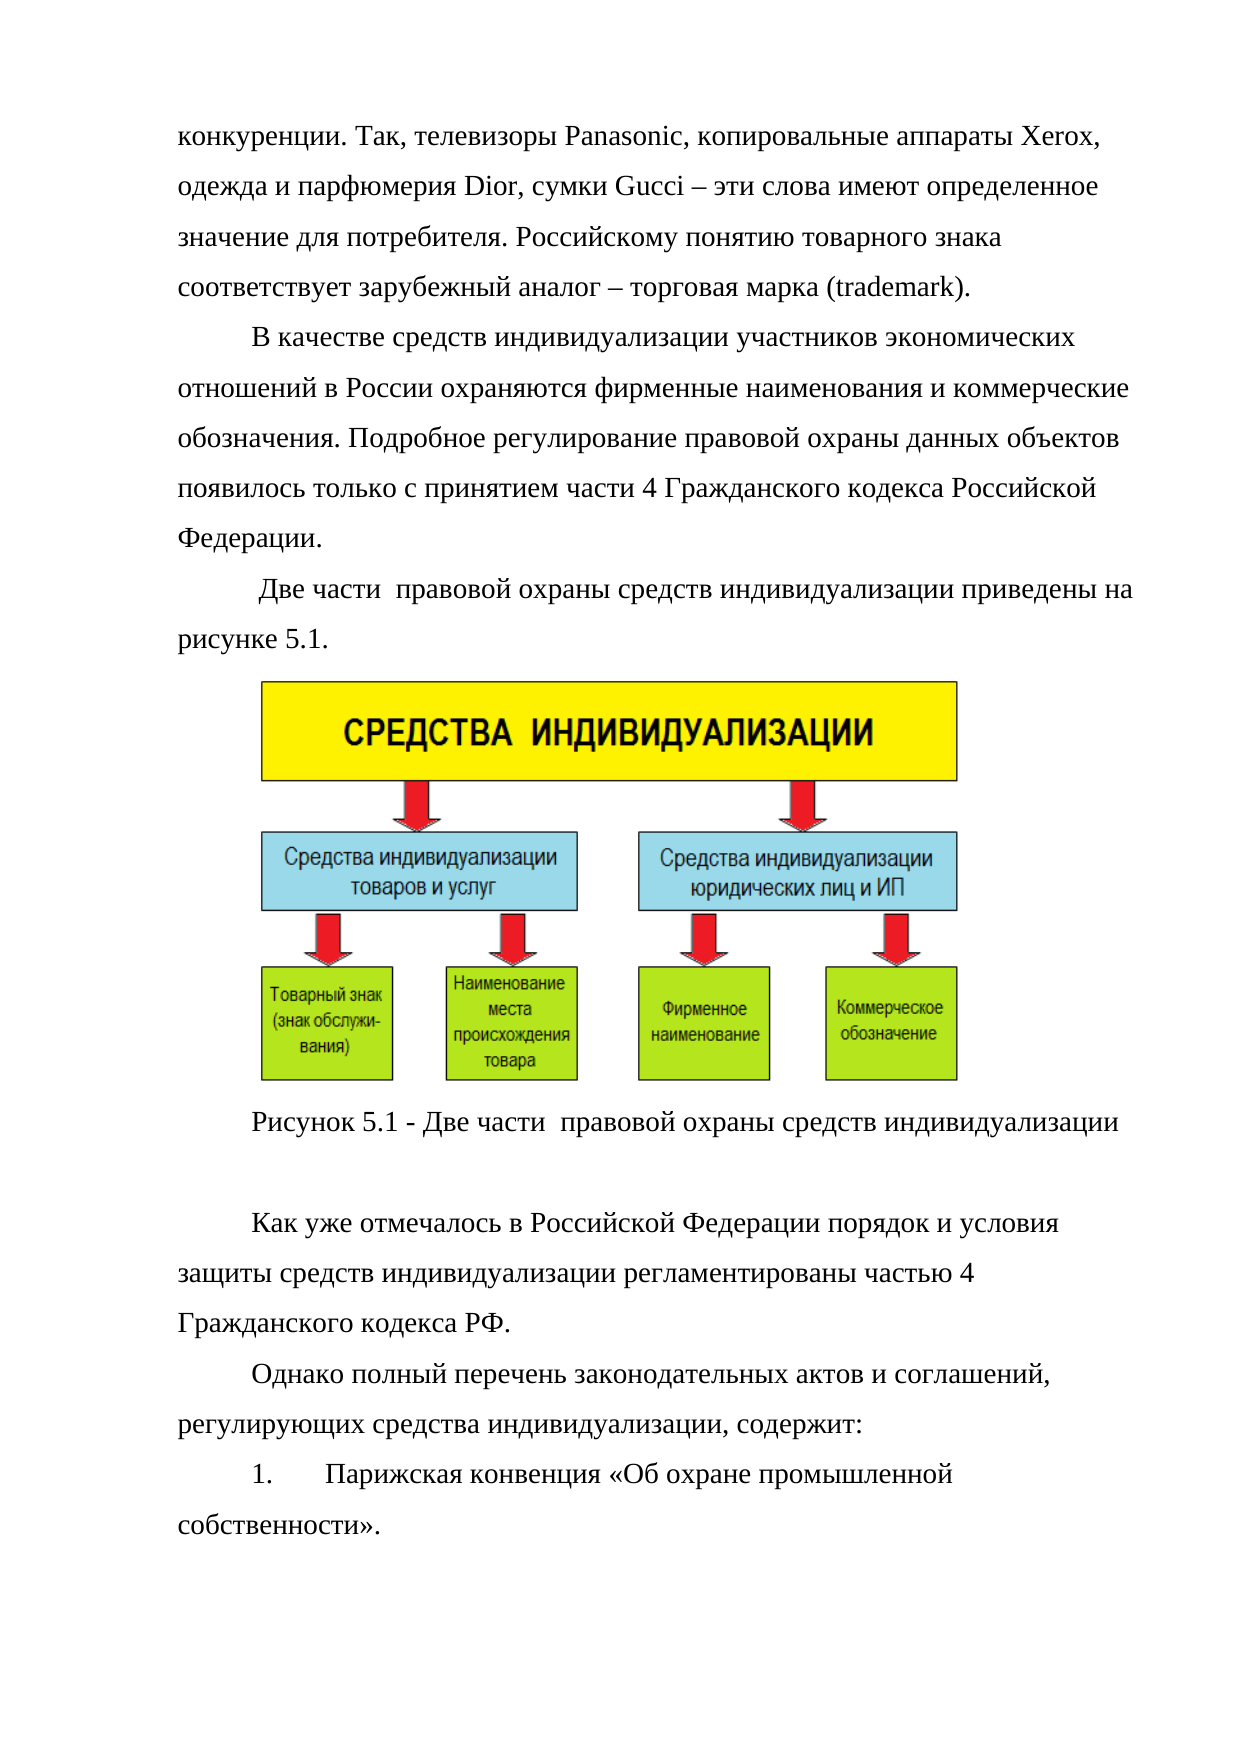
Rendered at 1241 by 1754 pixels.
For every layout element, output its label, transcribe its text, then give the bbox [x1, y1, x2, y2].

list Парижская конвенция «Об охране промышленной собственности». [177, 1456, 1152, 1540]
picture [251, 671, 963, 1091]
text Как уже отмечалось в Российской Федерации порядок и условия защиты средств индивидуализации регламентированы частью 4 Гражданского кодекса РФ. [177, 1205, 1152, 1339]
text Рисунок 5.1 - Две части правовой охраны средств индивидуализации [177, 1104, 1152, 1138]
text Две части правовой охраны средств индивидуализации приведены на рисунке 5.1. [177, 571, 1152, 655]
text Однако полный перечень законодательных актов и соглашений, регулирующих средства индивидуализации, содержит: [177, 1356, 1152, 1440]
text В качестве средств индивидуализации участников экономических отношений в России охраняются фирменные наименования и коммерческие обозначения. Подробное регулирование правовой охраны данных объектов появилось только с принятием части 4 Гражданского кодекса Российской Федерации. [177, 319, 1152, 554]
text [177, 118, 1152, 303]
